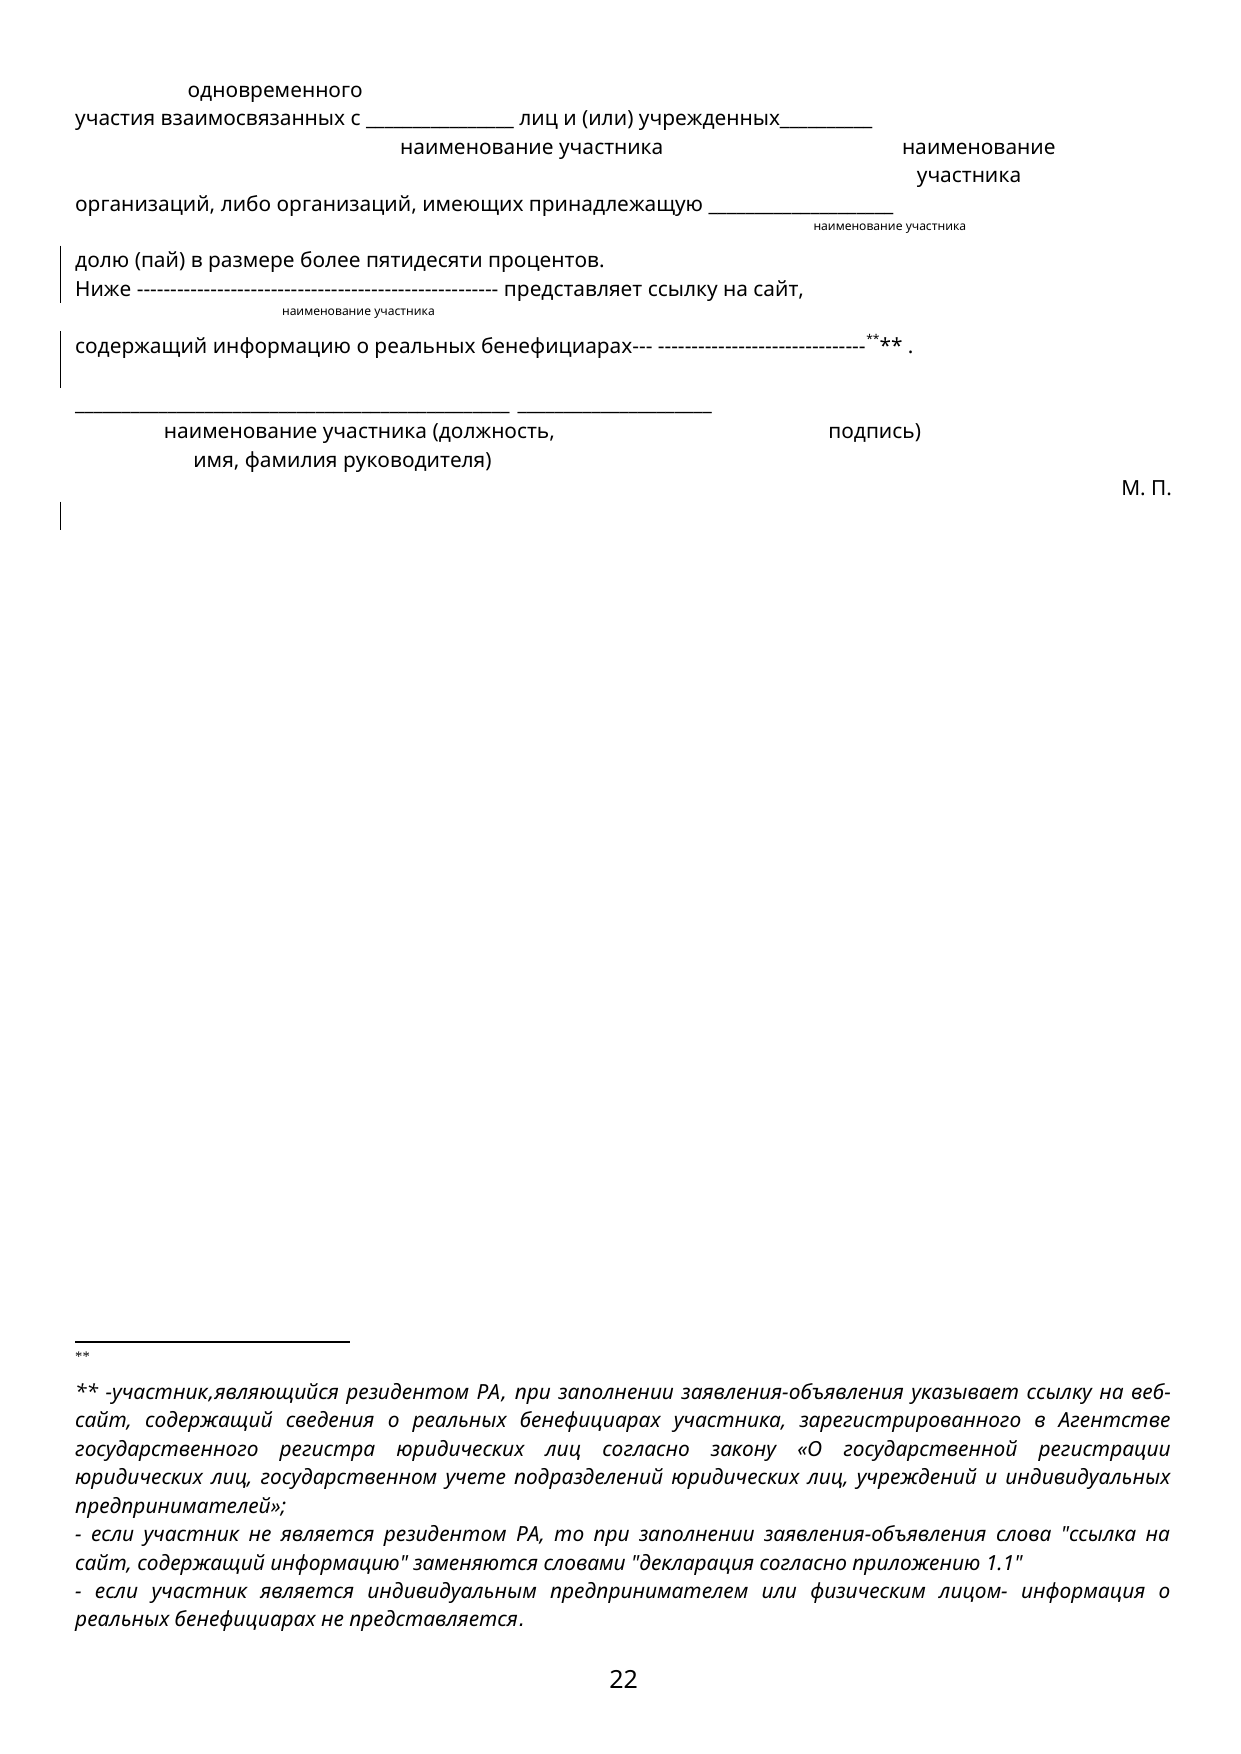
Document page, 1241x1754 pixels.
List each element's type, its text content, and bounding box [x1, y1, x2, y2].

text наименование участника наименование [400, 132, 1172, 160]
text наименование участника [813, 217, 1172, 246]
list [150, 75, 1172, 103]
text содержащий информацию о реальных бенефициарах--- -------------------------------** . [75, 331, 1172, 359]
text долю (пай) в размере более пятидесяти процентов. [75, 246, 1172, 274]
text Ниже ------------------------------------------------------ представляет ссылку на сайт, [75, 274, 1172, 302]
text организаций, либо организаций, имеющих принадлежащую ____________________ [75, 189, 1172, 217]
text наименование участника (должность, подпись) [164, 416, 1172, 445]
text наименование участника [282, 302, 1172, 331]
text _______________________________________________ _____________________ [75, 388, 1172, 416]
text участника [917, 160, 1172, 189]
text М. П. [75, 473, 1172, 502]
text имя, фамилия руководителя) [193, 445, 1172, 473]
text участия взаимосвязанных с ________________ лиц и (или) учрежденных__________ [75, 103, 1172, 132]
